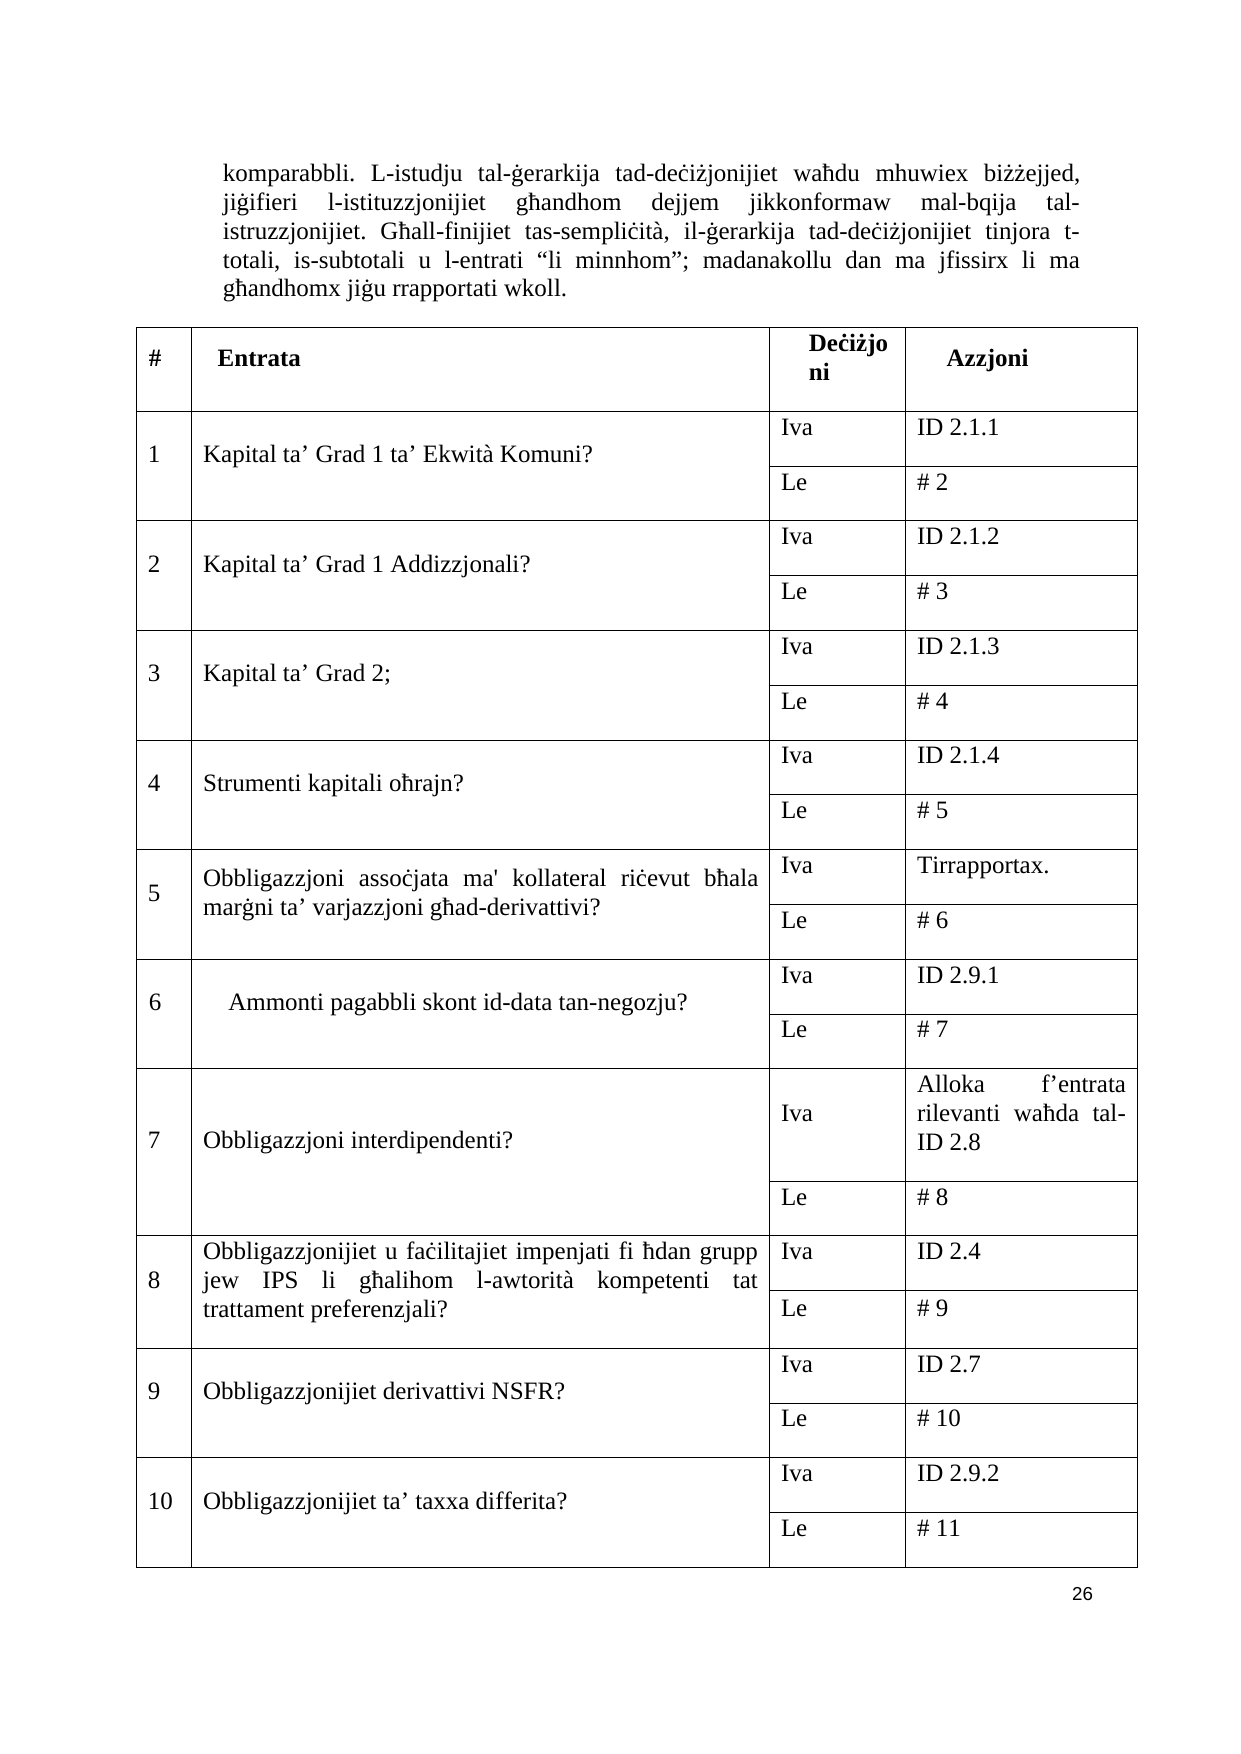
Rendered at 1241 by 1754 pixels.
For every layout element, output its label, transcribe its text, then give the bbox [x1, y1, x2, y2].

table_cell Iva [770, 1236, 905, 1290]
table_cell Ammonti pagabbli skont id-data tan-negozju? [192, 960, 769, 1068]
table_cell # 3 [906, 576, 1137, 630]
table_cell ID 2.9.1 [906, 960, 1137, 1013]
table_cell Le [770, 576, 905, 630]
table_cell 6 [137, 960, 191, 1068]
table_header Azzjoni [906, 328, 1137, 411]
table_cell # 11 [906, 1513, 1137, 1567]
table_cell Obbligazzjonijiet ta’ taxxa differita? [192, 1458, 769, 1567]
table_cell Le [770, 686, 905, 739]
table_cell # 6 [906, 905, 1137, 959]
table_cell Iva [770, 1069, 905, 1181]
table_cell Kapital ta’ Grad 1 Addizzjonali? [192, 521, 769, 630]
table_cell Le [770, 1404, 905, 1457]
table_cell ID 2.9.2 [906, 1458, 1137, 1512]
table_cell # 8 [906, 1182, 1137, 1235]
table_cell 7 [137, 1069, 191, 1235]
table_cell Alloka f’entrata rilevanti waħda tal-ID 2.8 [906, 1069, 1137, 1181]
table_cell # 9 [906, 1291, 1137, 1348]
table_cell 8 [137, 1236, 191, 1348]
table_cell Strumenti kapitali oħrajn? [192, 741, 769, 849]
table_cell # 10 [906, 1404, 1137, 1457]
table_cell Obbligazzjonijiet derivattivi NSFR? [192, 1349, 769, 1457]
table_cell ID 2.1.4 [906, 741, 1137, 794]
table_cell Kapital ta’ Grad 1 ta’ Ekwità Komuni? [192, 412, 769, 520]
table_cell Iva [770, 521, 905, 575]
table_cell Iva [770, 960, 905, 1013]
table_cell 2 [137, 521, 191, 630]
table_cell 3 [137, 631, 191, 739]
table_cell Obbligazzjoni interdipendenti? [192, 1069, 769, 1235]
table_cell Le [770, 467, 905, 520]
table_cell Iva [770, 1349, 905, 1402]
table_cell 4 [137, 741, 191, 849]
table_cell Le [770, 1513, 905, 1567]
table_cell Le [770, 1182, 905, 1235]
table_cell # 7 [906, 1015, 1137, 1068]
table_cell 10 [137, 1458, 191, 1567]
table_cell Iva [770, 741, 905, 794]
table_cell Le [770, 795, 905, 849]
table_cell Le [770, 905, 905, 959]
table_cell ID 2.1.3 [906, 631, 1137, 685]
table_cell Kapital ta’ Grad 2; [192, 631, 769, 739]
table_cell Obbligazzjonijiet u faċilitajiet impenjati fi ħdan grupp jew IPS li għalihom l-awtorità kompetenti tat trattament preferenzjali? [192, 1236, 769, 1348]
table_cell 5 [137, 850, 191, 959]
table_header Deċiżjoni [770, 328, 905, 411]
table_cell # 2 [906, 467, 1137, 520]
table_cell Iva [770, 1458, 905, 1512]
table_cell ID 2.1.1 [906, 412, 1137, 466]
table_cell Obbligazzjoni assoċjata ma' kollateral riċevut bħala marġni ta’ varjazzjoni għad-derivattivi? [192, 850, 769, 959]
table_cell ID 2.4 [906, 1236, 1137, 1290]
table_cell # 5 [906, 795, 1137, 849]
table_cell ID 2.7 [906, 1349, 1137, 1402]
table_cell Le [770, 1291, 905, 1348]
table_cell Tirrapportax. [906, 850, 1137, 904]
table_cell Iva [770, 850, 905, 904]
table_cell 1 [137, 412, 191, 520]
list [185, 158, 1081, 302]
table_cell Le [770, 1015, 905, 1068]
table_cell 9 [137, 1349, 191, 1457]
table_cell Iva [770, 631, 905, 685]
table_header Entrata [192, 328, 769, 411]
table_cell ID 2.1.2 [906, 521, 1137, 575]
table_cell # 4 [906, 686, 1137, 739]
table_header # [137, 328, 191, 411]
table_cell Iva [770, 412, 905, 466]
